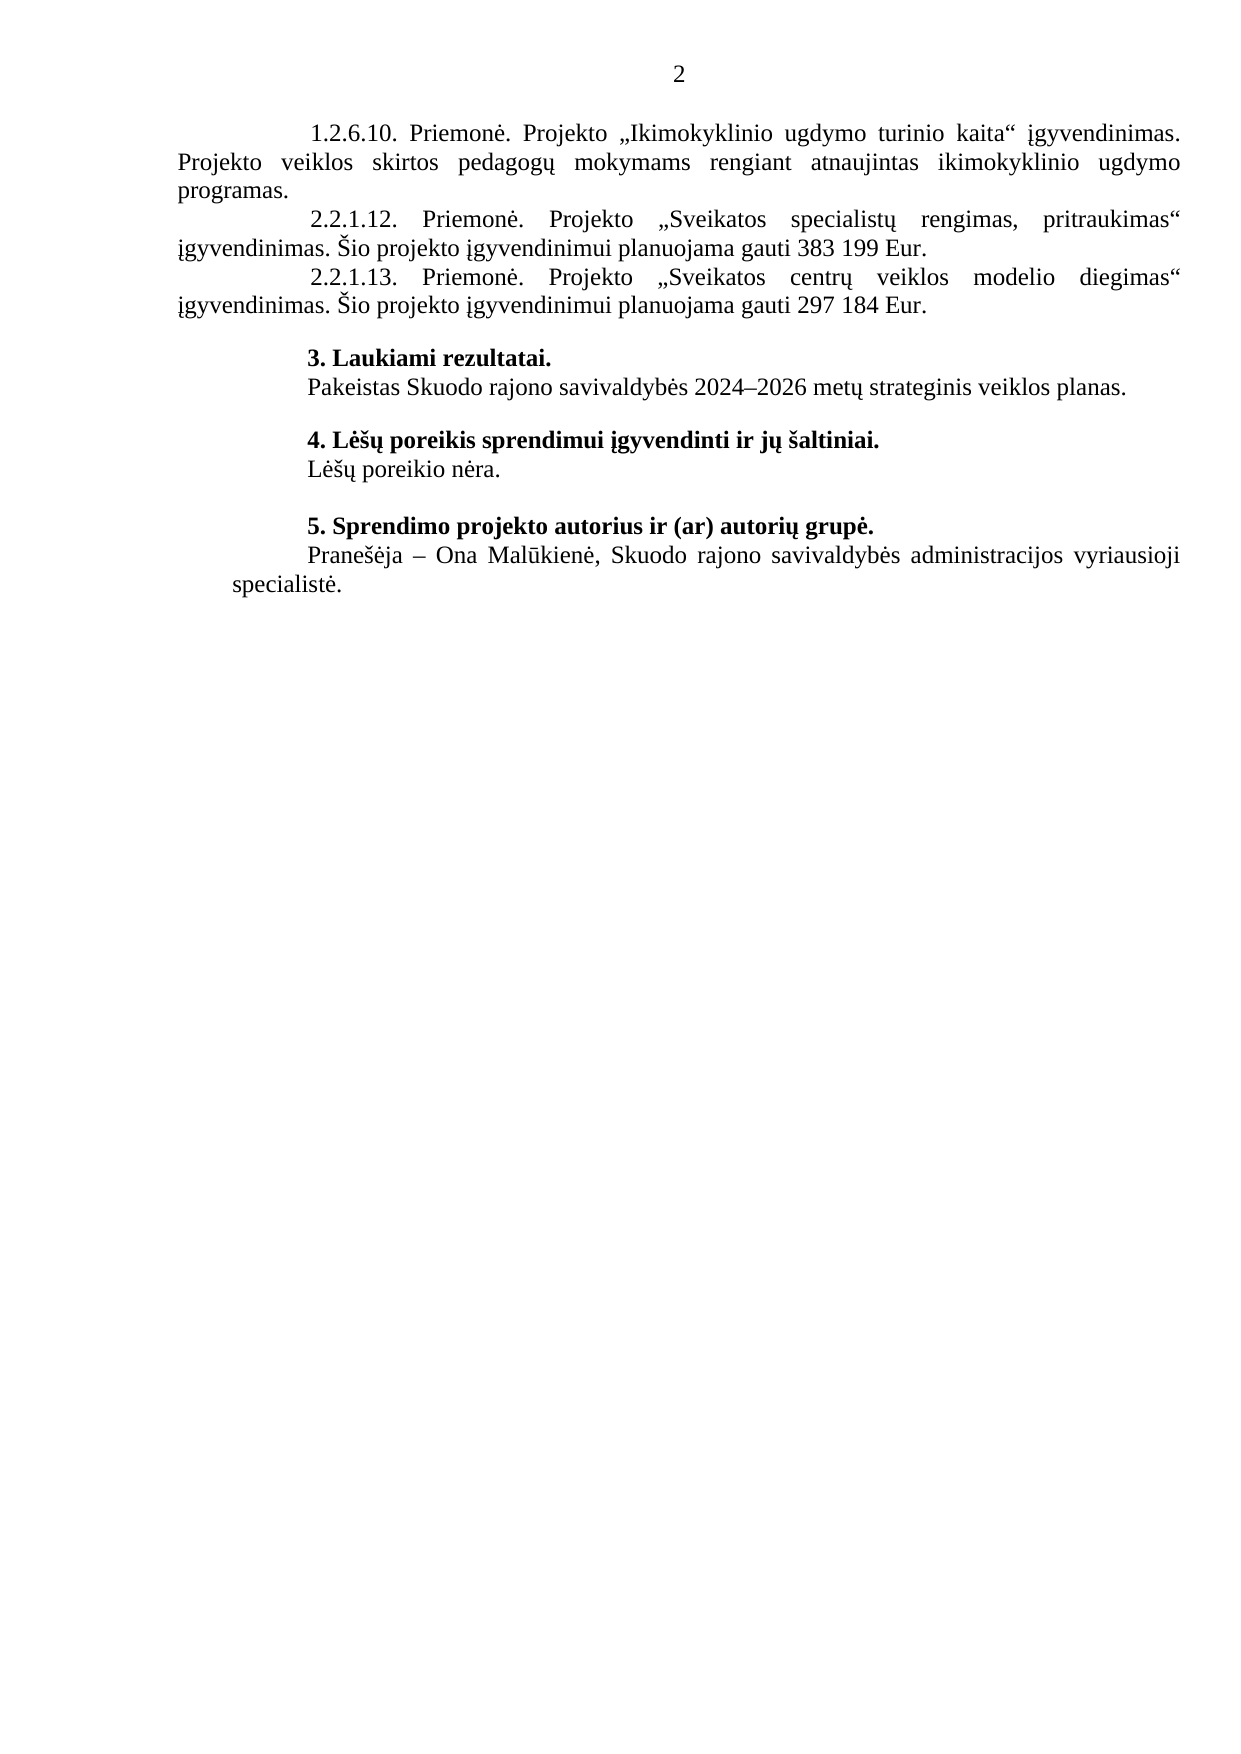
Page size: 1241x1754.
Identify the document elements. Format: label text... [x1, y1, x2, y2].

text Pakeistas Skuodo rajono savivaldybės 2024–2026 metų strateginis veiklos planas. [177, 372, 1181, 401]
list 2.2.1.13. Priemonė. Projekto „Sveikatos centrų veiklos modelio diegimas“ įgyvendinimas. Šio projekto įgyvendinimui planuojama gauti 297 184 Eur. [177, 262, 1181, 319]
text 1.2.6.10. Priemonė. Projekto „Ikimokyklinio ugdymo turinio kaita“ įgyvendinimas. Projekto veiklos skirtos pedagogų mokymams rengiant atnaujintas ikimokyklinio ugdymo programas. [177, 118, 1181, 204]
list 2.2.1.12. Priemonė. Projekto „Sveikatos specialistų rengimas, pritraukimas“ įgyvendinimas. Šio projekto įgyvendinimui planuojama gauti 383 199 Eur. [177, 204, 1181, 262]
list 3. Laukiami rezultatai. [177, 343, 1181, 372]
text Pranešėja – Ona Malūkienė, Skuodo rajono savivaldybės administracijos vyriausioji specialistė. [232, 540, 1181, 597]
text 4. Lėšų poreikis sprendimui įgyvendinti ir jų šaltiniai. [177, 425, 1181, 454]
text Lėšų poreikio nėra. [177, 454, 1181, 482]
text 5. Sprendimo projekto autorius ir (ar) autorių grupė. [177, 511, 1181, 540]
